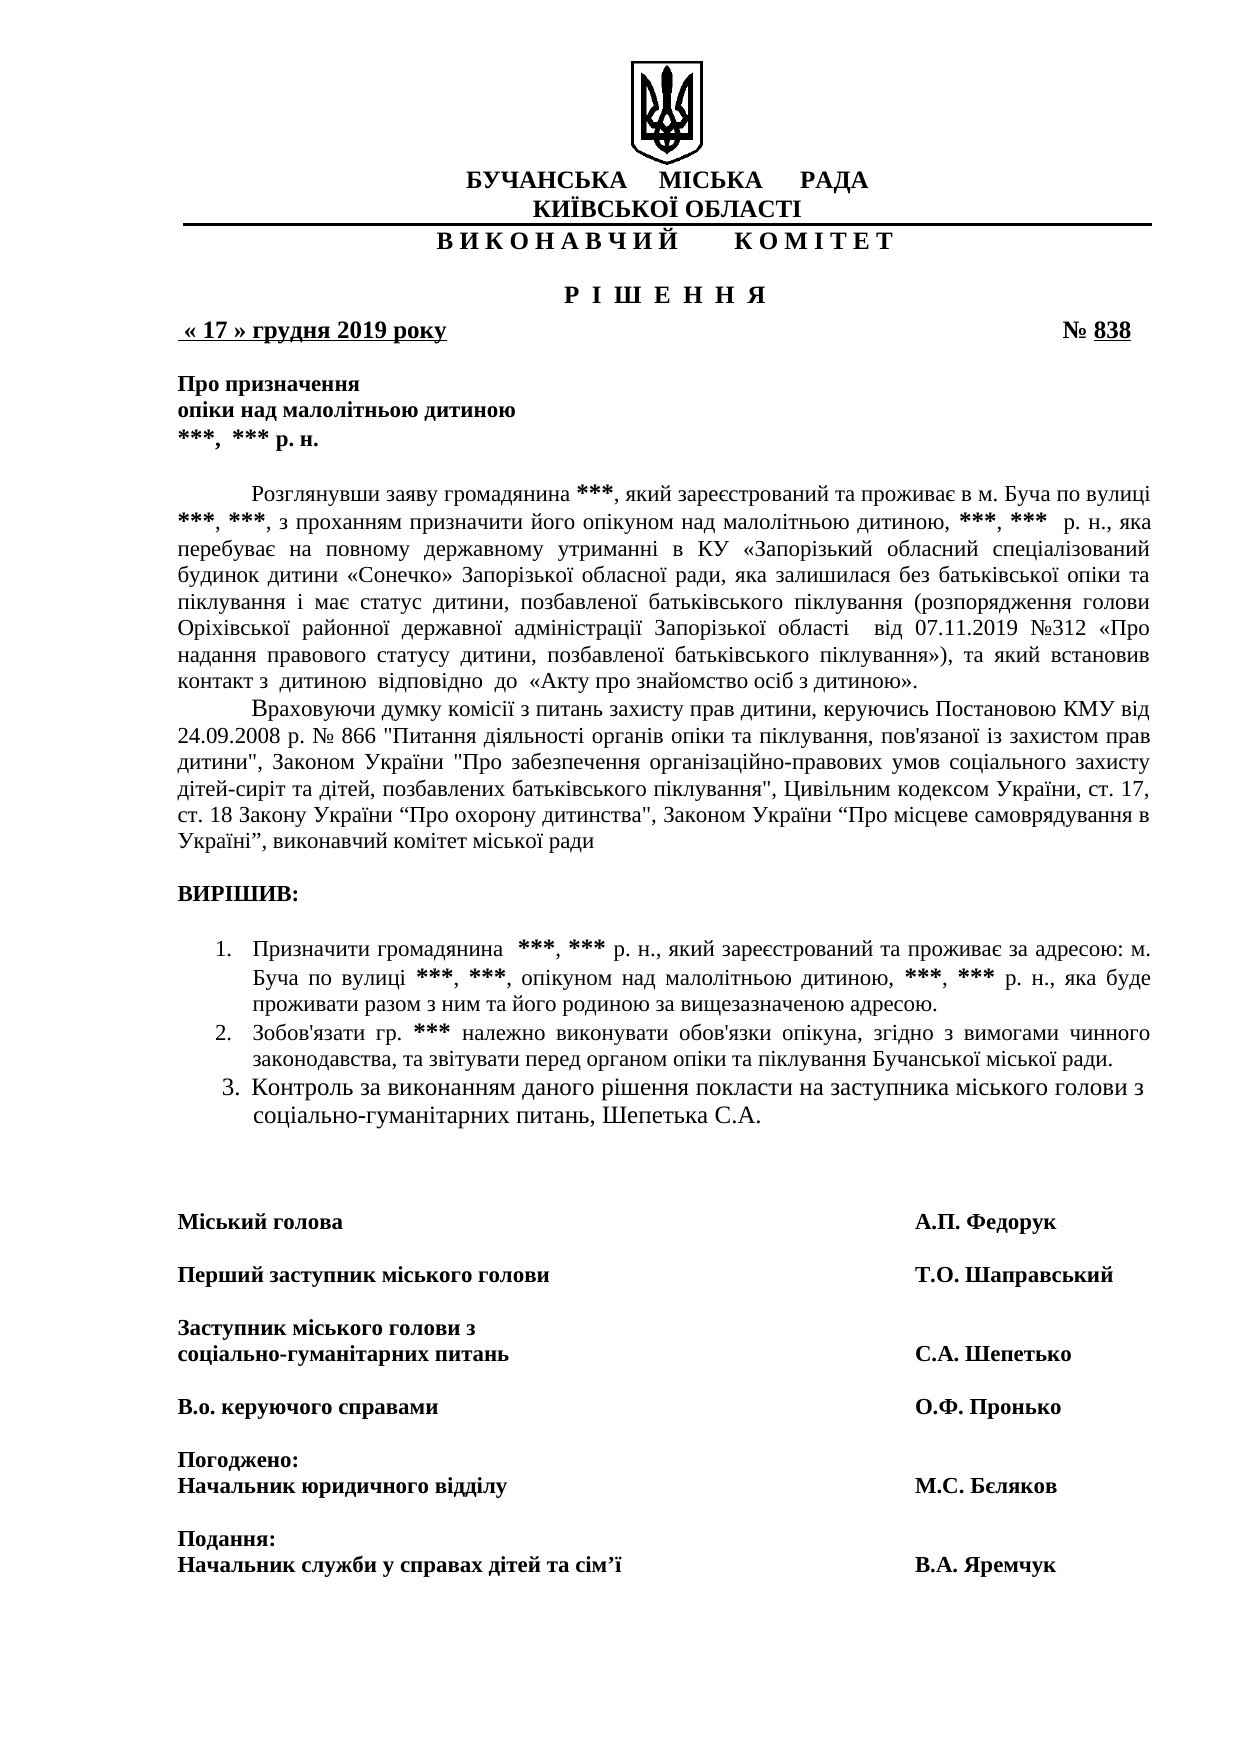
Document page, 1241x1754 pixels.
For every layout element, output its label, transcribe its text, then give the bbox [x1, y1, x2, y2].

text опіки над малолітньою дитиною [177, 396, 1152, 423]
text 2. Зобов'язати гр. *** належно виконувати обов'язки опікуна, згідно з вимогами чинного законодавства, та звітувати перед органом опіки та піклування Бучанської міської ради. [215, 1017, 1152, 1072]
text Розглянувши заяву громадянина ***, який зареєстрований та проживає в м. Буча по вулиці ***, ***, з проханням призначити його опікуном над малолітньою дитиною, ***, *** р. н., яка перебуває на повному державному утриманні в КУ «Запорізький обласний спеціалізований будинок дитини «Сонечко» Запорізької обласної ради, яка залишилася без батьківської опіки та піклування і має статус дитини, позбавленої батьківського піклування (розпорядження голови Оріхівської районної державної адміністрації Запорізької області від 07.11.2019 №312 «Про надання правового статусу дитини, позбавленої батьківського піклування»), та який встановив контакт з дитиною відповідно до «Акту про знайомство осіб з дитиною». [177, 478, 1152, 693]
list Контроль за виконанням даного рішення покласти на заступника міського голови з соціально-гуманітарних питань, Шепетька С.А. [222, 1072, 1152, 1129]
text « 17 » грудня 2019 року № 838 [177, 315, 1152, 343]
text В.о. керуючого справами О.Ф. Пронько [177, 1393, 1152, 1419]
text КИЇВСЬКОЇ ОБЛАСТІ [183, 194, 1152, 223]
text Погоджено: [177, 1446, 1152, 1472]
text Враховуючи думку комісії з питань захисту прав дитини, керуючись Постановою КМУ від 24.09.2008 р. № 866 "Питання діяльності органів опіки та піклування, пов'язаної із захистом прав дитини", Законом України "Про забезпечення організаційно-правових умов соціального захисту дітей-сиріт та дітей, позбавлених батьківського піклування", Цивільним кодексом України, ст. 17, ст. 18 Закону України “Про охорону дитинства", Законом України “Про місцеве самоврядування в Україні”, виконавчий комітет міської ради [177, 693, 1152, 854]
text Р І Ш Е Н Н Я [177, 280, 1152, 308]
text БУЧАНСЬКА МІСЬКА РАДА [183, 165, 1152, 194]
text соціально-гуманітарних питань С.А. Шепетько [177, 1340, 1152, 1367]
text Про призначення [177, 370, 1152, 396]
text Заступник міського голови з [177, 1314, 1152, 1340]
text ***, *** р. н. [177, 423, 1152, 451]
text Міський голова А.П. Федорук [177, 1208, 1152, 1235]
text Начальник служби у справах дітей та сім’ї В.А. Яремчук [177, 1551, 1152, 1577]
picture [629, 59, 705, 166]
text Подання: [177, 1525, 1152, 1551]
text Перший заступник міського голови Т.О. Шаправський [177, 1261, 1152, 1287]
text В И К О Н А В Ч И Й К О М І Т Е Т [177, 226, 1152, 255]
text Начальник юридичного відділу М.С. Бєляков [177, 1472, 1152, 1498]
list Призначити громадянина ***, *** р. н., який зареєстрований та проживає за адресою: м. Буча по вулиці ***, ***, опікуном над малолітньою дитиною, ***, *** р. н., яка буде проживати разом з ним та його родиною за вищезазначеною адресою. [215, 933, 1152, 1017]
text ВИРІШИВ: [177, 880, 1152, 907]
